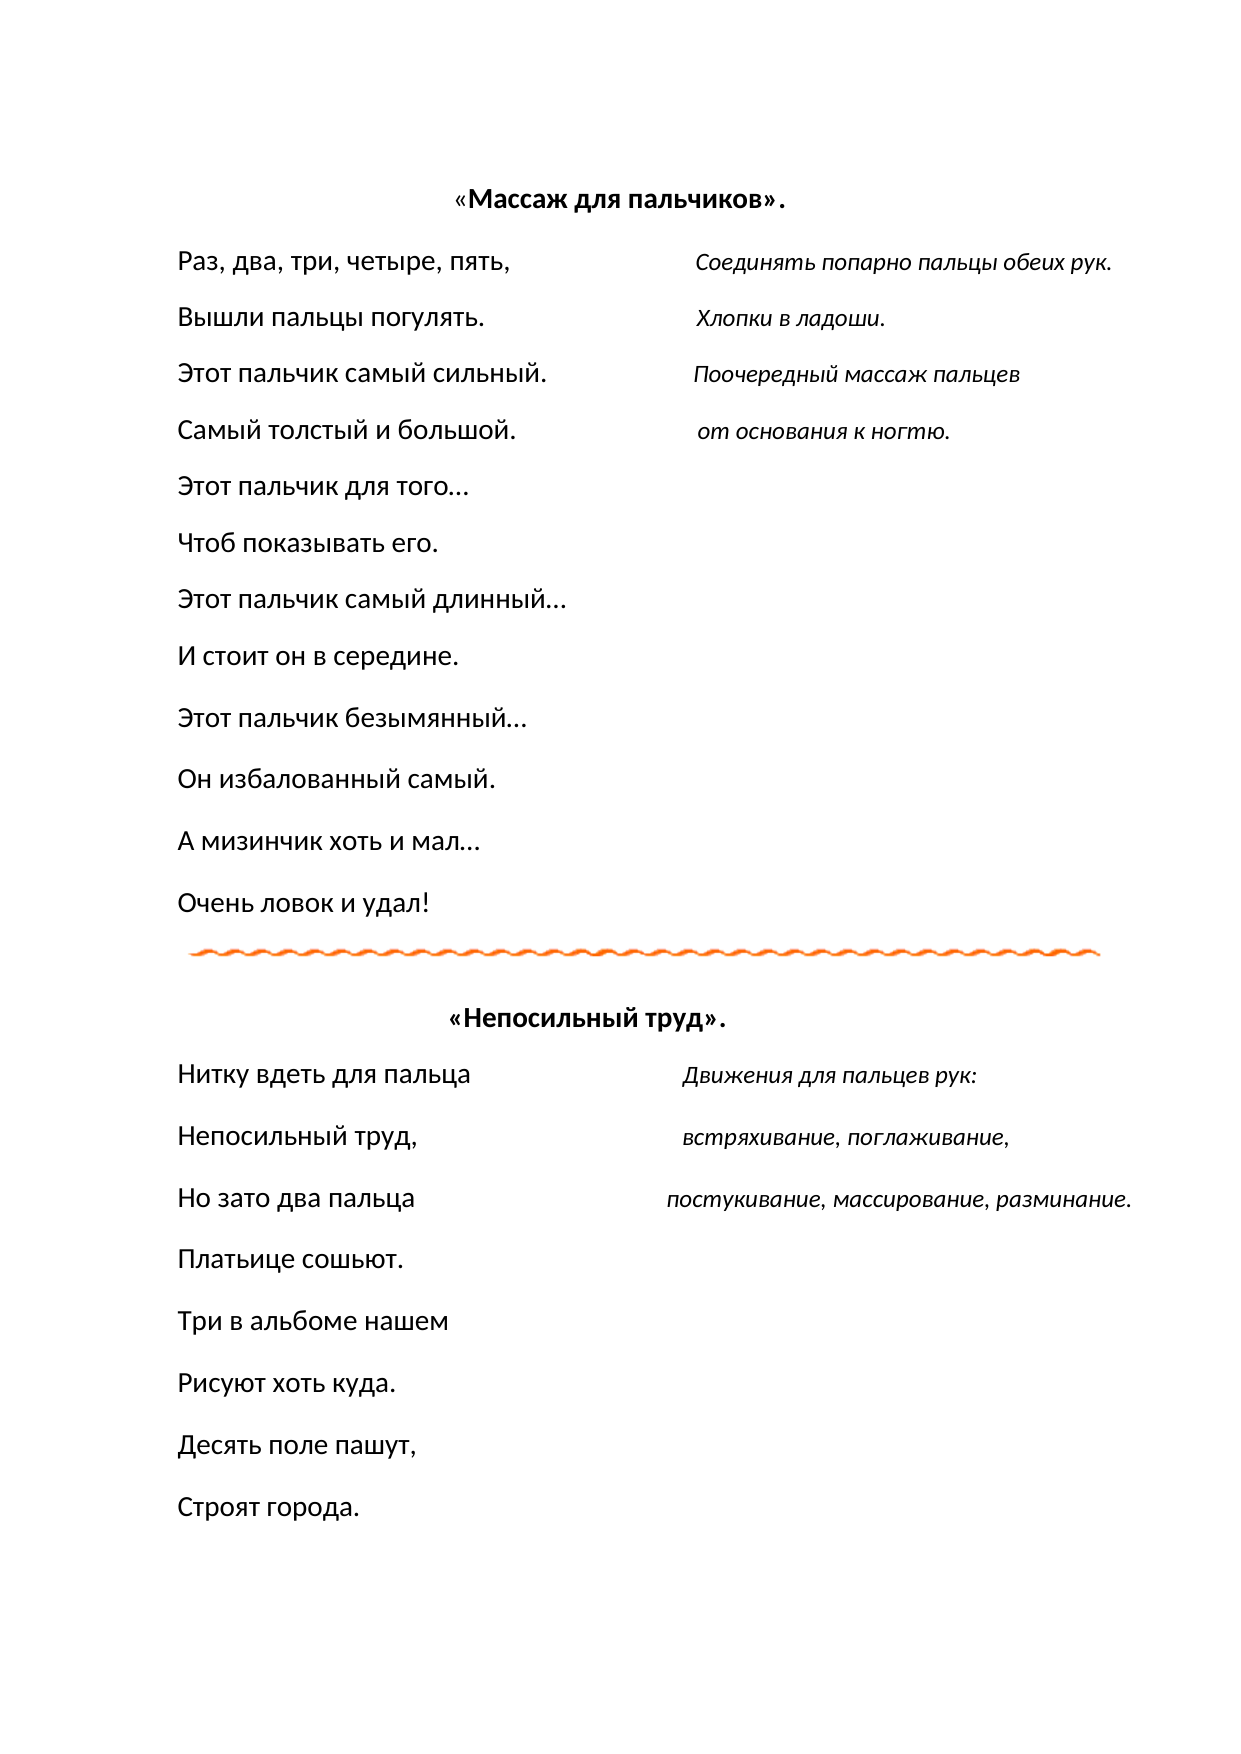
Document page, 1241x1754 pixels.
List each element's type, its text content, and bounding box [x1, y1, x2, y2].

text Очень ловок и удал! [177, 884, 1152, 919]
text Этот пальчик самый сильный. Поочередный массаж пальцев [177, 354, 1152, 390]
text Раз, два, три, четыре, пять, Соединять попарно пальцы обеих рук. [177, 242, 1152, 277]
text Платьице сошьют. [177, 1241, 1152, 1276]
text Строят города. [177, 1488, 1152, 1523]
text Этот пальчик безымянный… [177, 699, 1152, 734]
picture [177, 945, 1115, 962]
text А мизинчик хоть и мал… [177, 822, 1152, 858]
text «Массаж для пальчиков». [177, 180, 1152, 216]
text Нитку вдеть для пальца Движения для пальцев рук: [177, 1055, 1152, 1091]
text Рисуют хоть куда. [177, 1364, 1152, 1400]
text Но зато два пальца постукивание, массирование, разминание. [177, 1179, 1152, 1214]
text Три в альбоме нашем [177, 1302, 1152, 1338]
text Самый толстый и большой. от основания к ногтю. [177, 411, 1152, 447]
text Чтоб показывать его. [177, 524, 1152, 559]
text Десять поле пашут, [177, 1426, 1152, 1461]
text Этот пальчик для того… [177, 467, 1152, 503]
text Вышли пальцы погулять. Хлопки в ладоши. [177, 298, 1152, 334]
text Непосильный труд, встряхивание, поглаживание, [177, 1117, 1152, 1153]
text И стоит он в середине. [177, 637, 1152, 672]
text Он избалованный самый. [177, 760, 1152, 796]
text «Непосильный труд». [177, 999, 1152, 1034]
text Этот пальчик самый длинный… [177, 580, 1152, 616]
